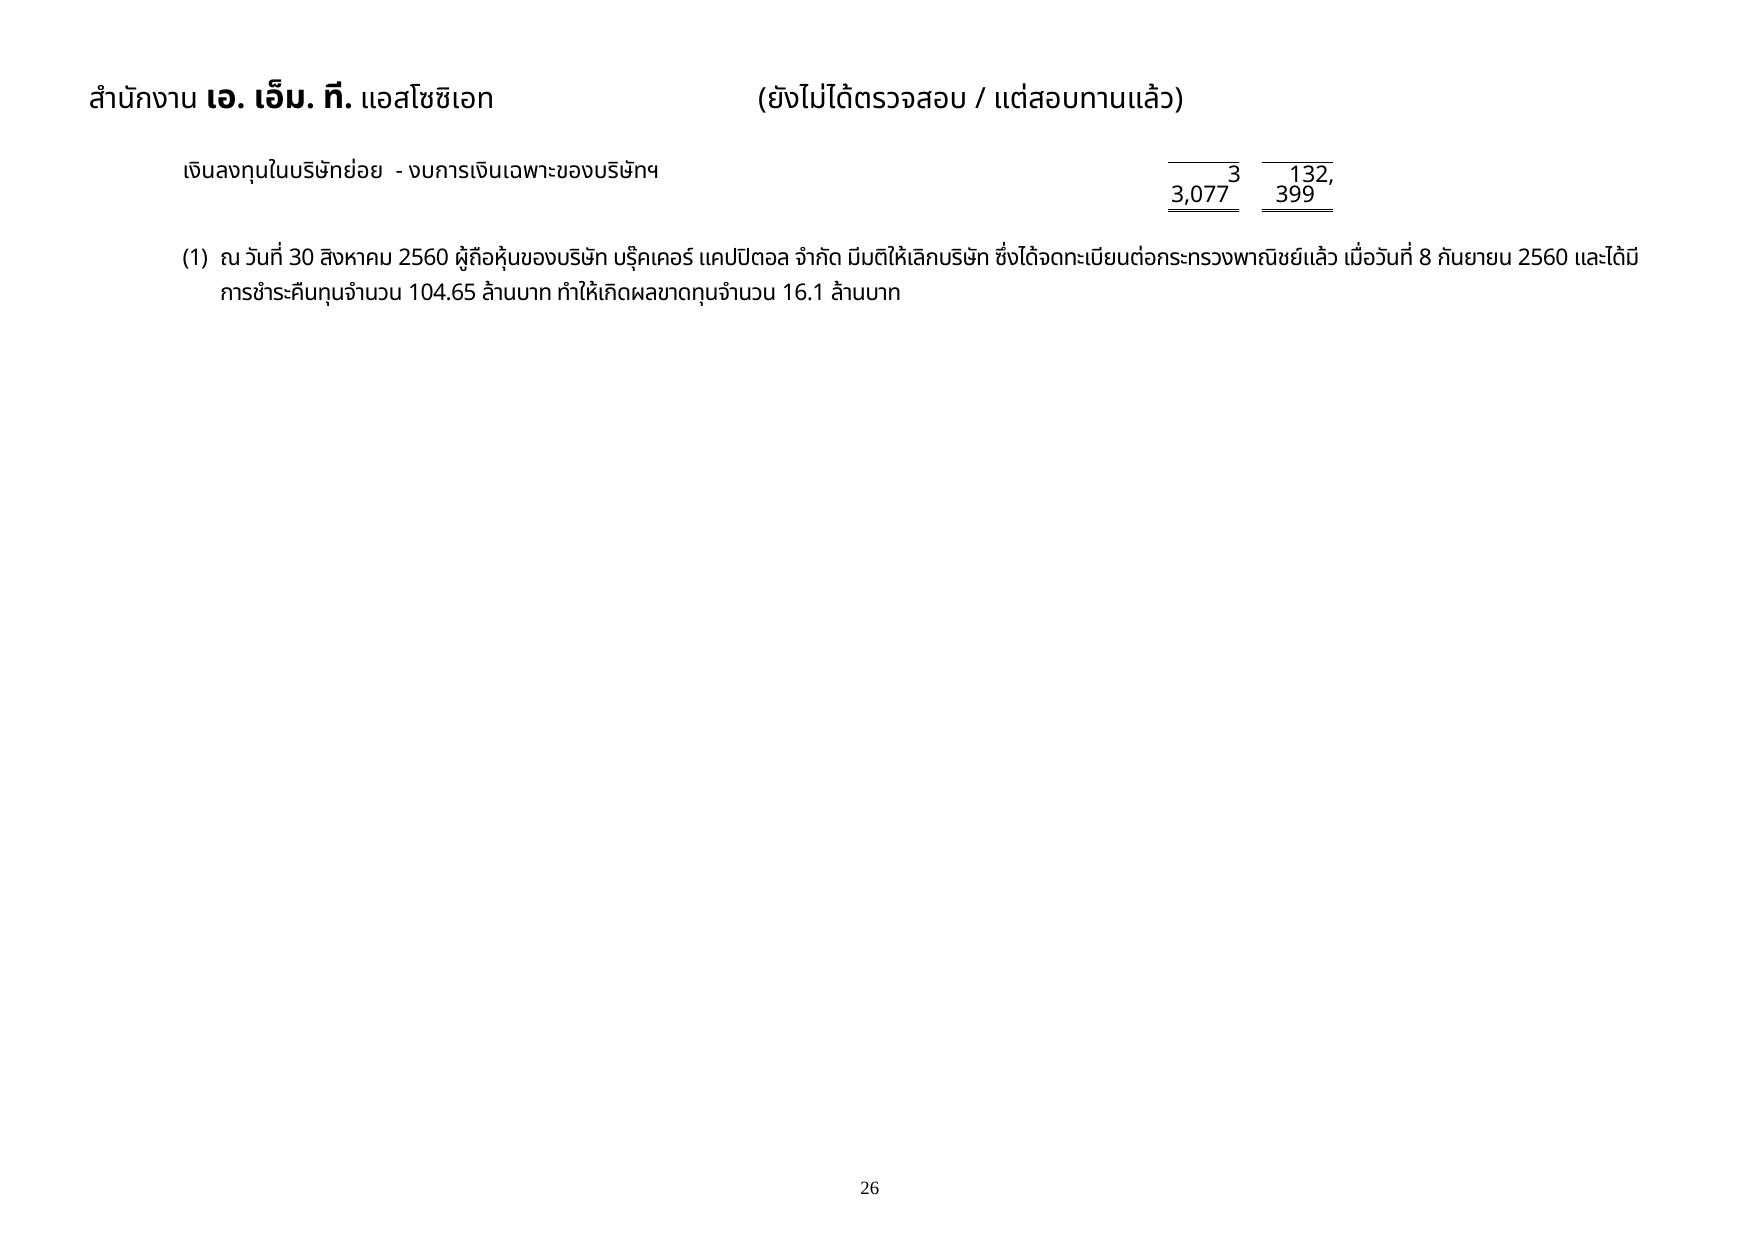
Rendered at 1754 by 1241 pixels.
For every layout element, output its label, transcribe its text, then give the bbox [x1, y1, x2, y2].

list ณ วันที่ 30 สิงหาคม 2560 ผู้ถือหุ้นของบริษัท บรุ๊คเคอร์ แคปปิตอล จำกัด มีมติให้เลิกบริษัท ซึ่งได้จดทะเบียนต่อกระทรวงพาณิชย์แล้ว เมื่อวันที่ 8 กันยายน 2560 และได้มีการชำระคืนทุนจำนวน 104.65 ล้านบาท ทำให้เกิดผลขาดทุนจำนวน 16.1 ล้านบาท [182, 241, 1650, 311]
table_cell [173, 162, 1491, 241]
